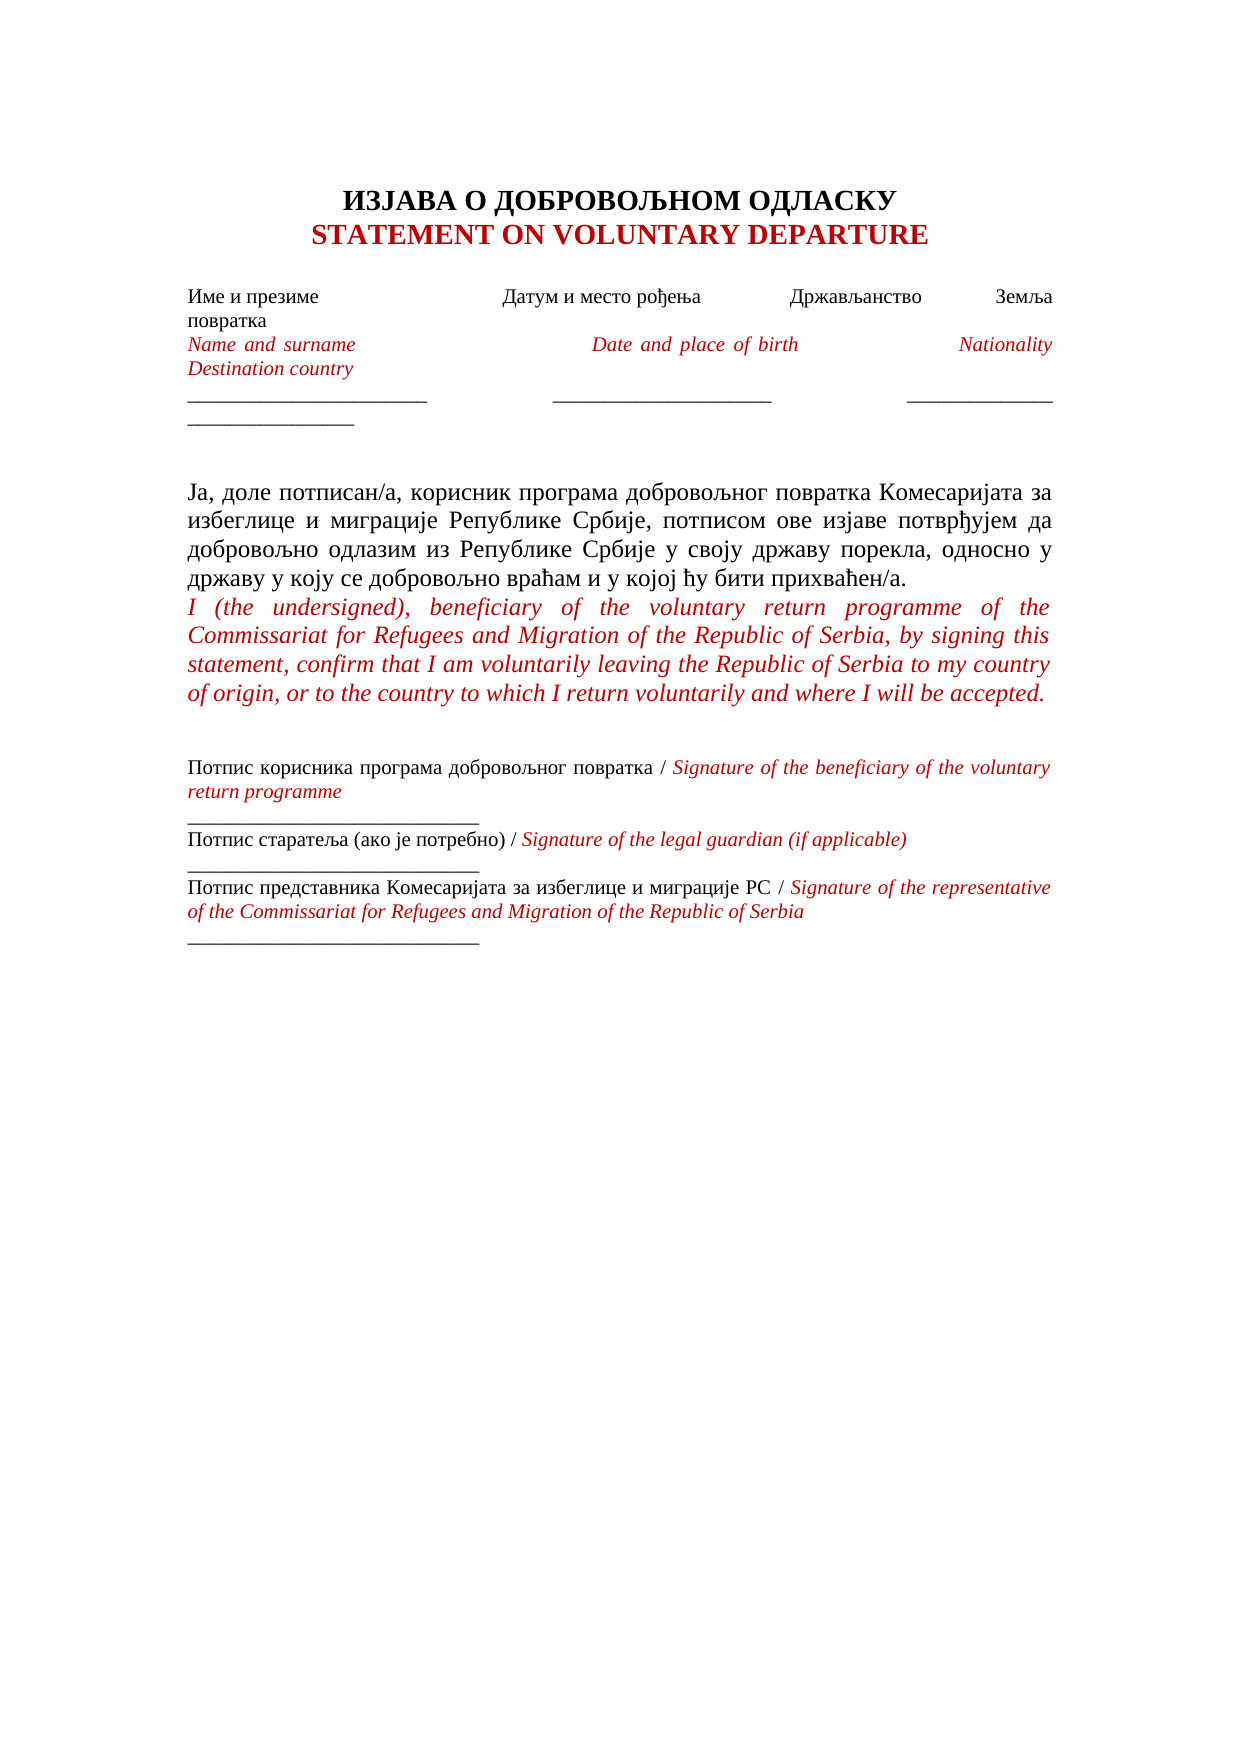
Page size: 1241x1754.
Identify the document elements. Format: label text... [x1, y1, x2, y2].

text Потпис корисника програма добровољног повратка / Signature of the beneficiary of the voluntary return programme [187, 755, 1053, 803]
text STATEMENT ON VOLUNTARY DEPARTURE [187, 217, 1053, 251]
text Ја, доле потписан/а, корисник програма добровољног повратка Комесаријата за избеглице и миграције Републике Србије, потписом ове изјаве потврђујем да добровољно одлазим из Републике Србије у своју државу порекла, односно у државу у коју се добровољно враћам и у којој ћу бити прихваћен/а. [187, 477, 1053, 592]
text Име и презиме Датум и место рођења Држављанство Земља повратка [187, 284, 1053, 332]
text Name and surname Date and place of birth Nationality Destination country [187, 332, 1053, 380]
text ____________________________ [187, 851, 1053, 875]
text ____________________________ [187, 923, 1053, 947]
text ____________________________ [187, 803, 1053, 827]
text Потпис старатеља (ако је потребно) / Signature of the legal guardian (if applicable) [187, 827, 1053, 851]
text ИЗЈАВА О ДОБРОВОЉНОМ ОДЛАСКУ [187, 183, 1053, 217]
text I (the undersigned), beneficiary of the voluntary return programme of the Commissariat for Refugees and Migration of the Republic of Serbia, by signing this statement, confirm that I am voluntarily leaving the Republic of Serbia to my country of origin, or to the country to which I return voluntarily and where I will be accepted. [187, 592, 1053, 707]
text Потпис представника Комесаријата за избеглице и миграције РС / Signature of the representative of the Commissariat for Refugees and Migration of the Republic of Serbia [187, 875, 1053, 923]
text _______________________ _____________________ ______________ ________________ [187, 380, 1053, 428]
